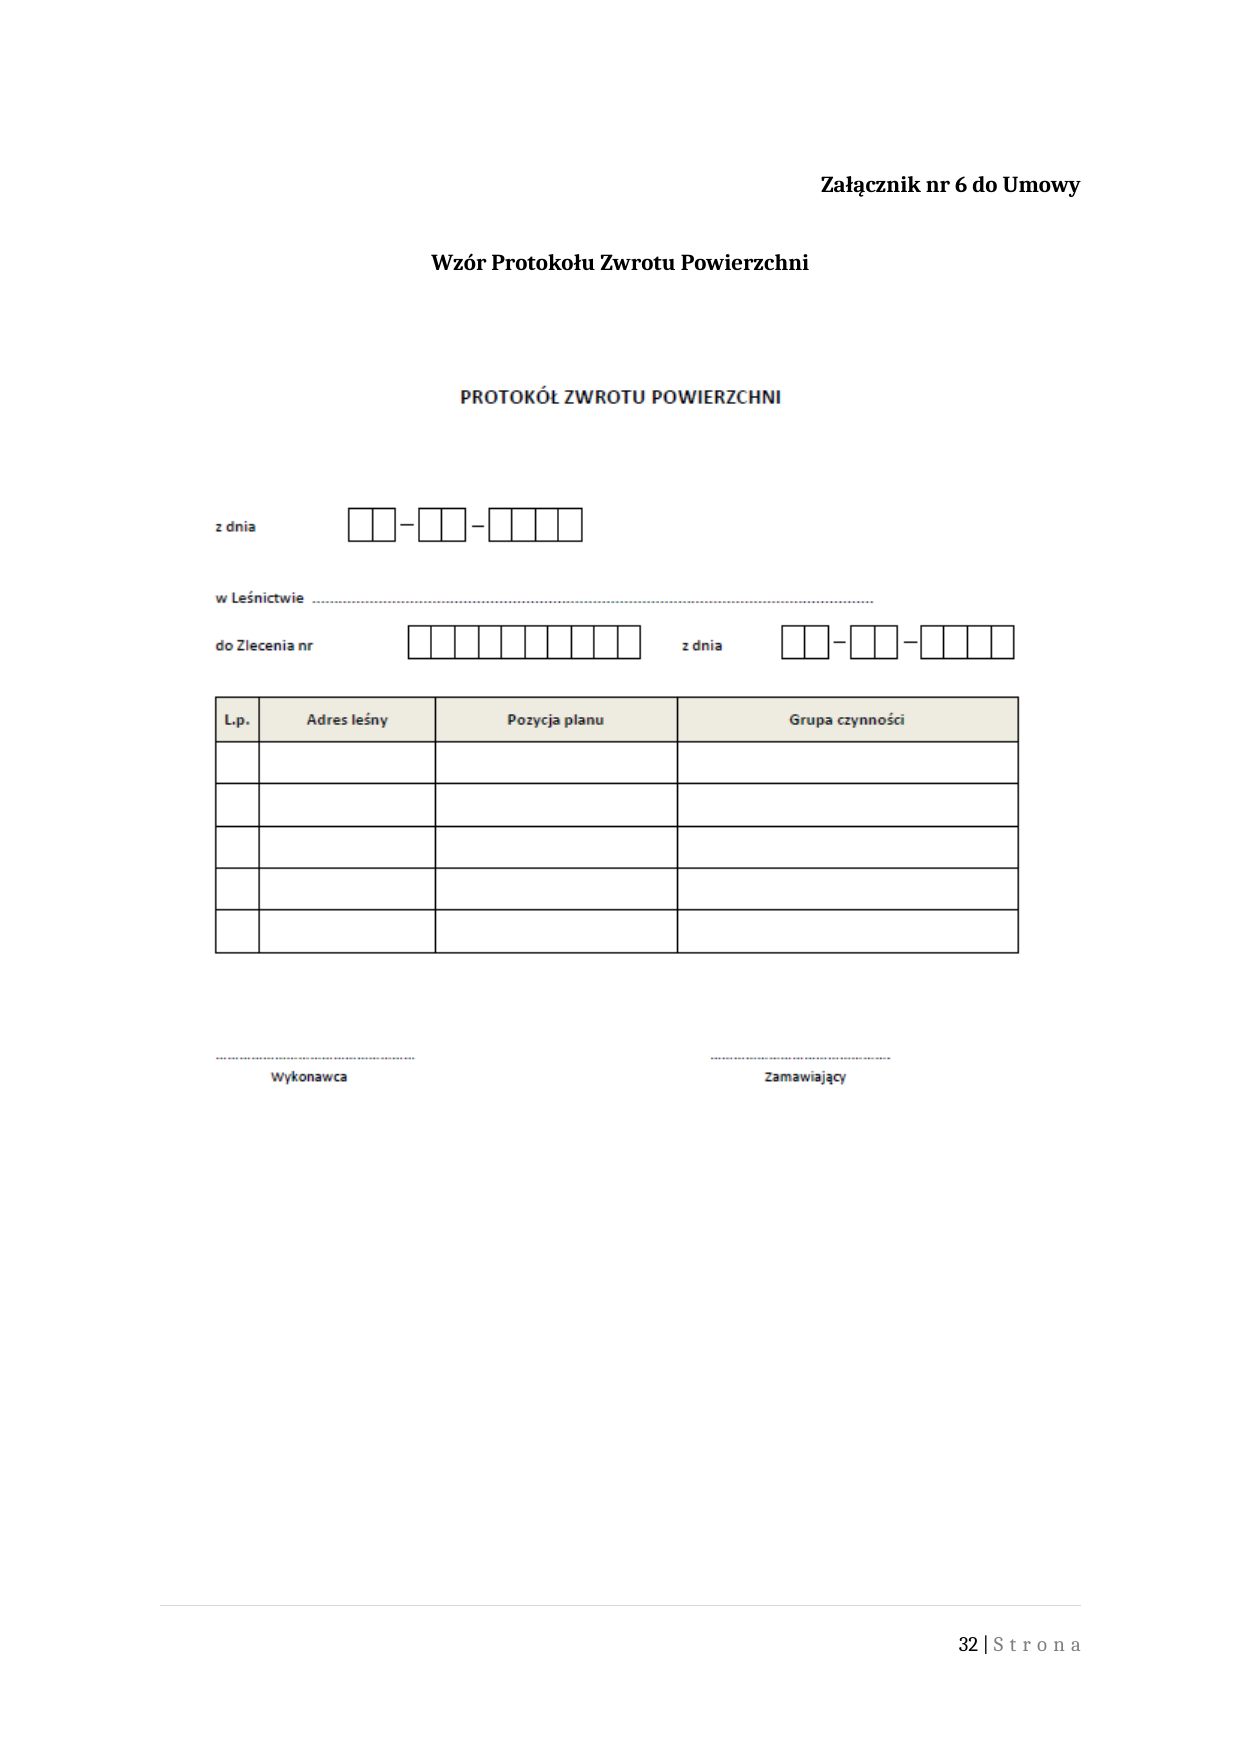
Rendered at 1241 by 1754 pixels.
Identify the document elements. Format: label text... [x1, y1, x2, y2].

text Wzór Protokołu Zwrotu Powierzchni [159, 250, 1081, 276]
text Załącznik nr 6 do Umowy [159, 172, 1081, 198]
